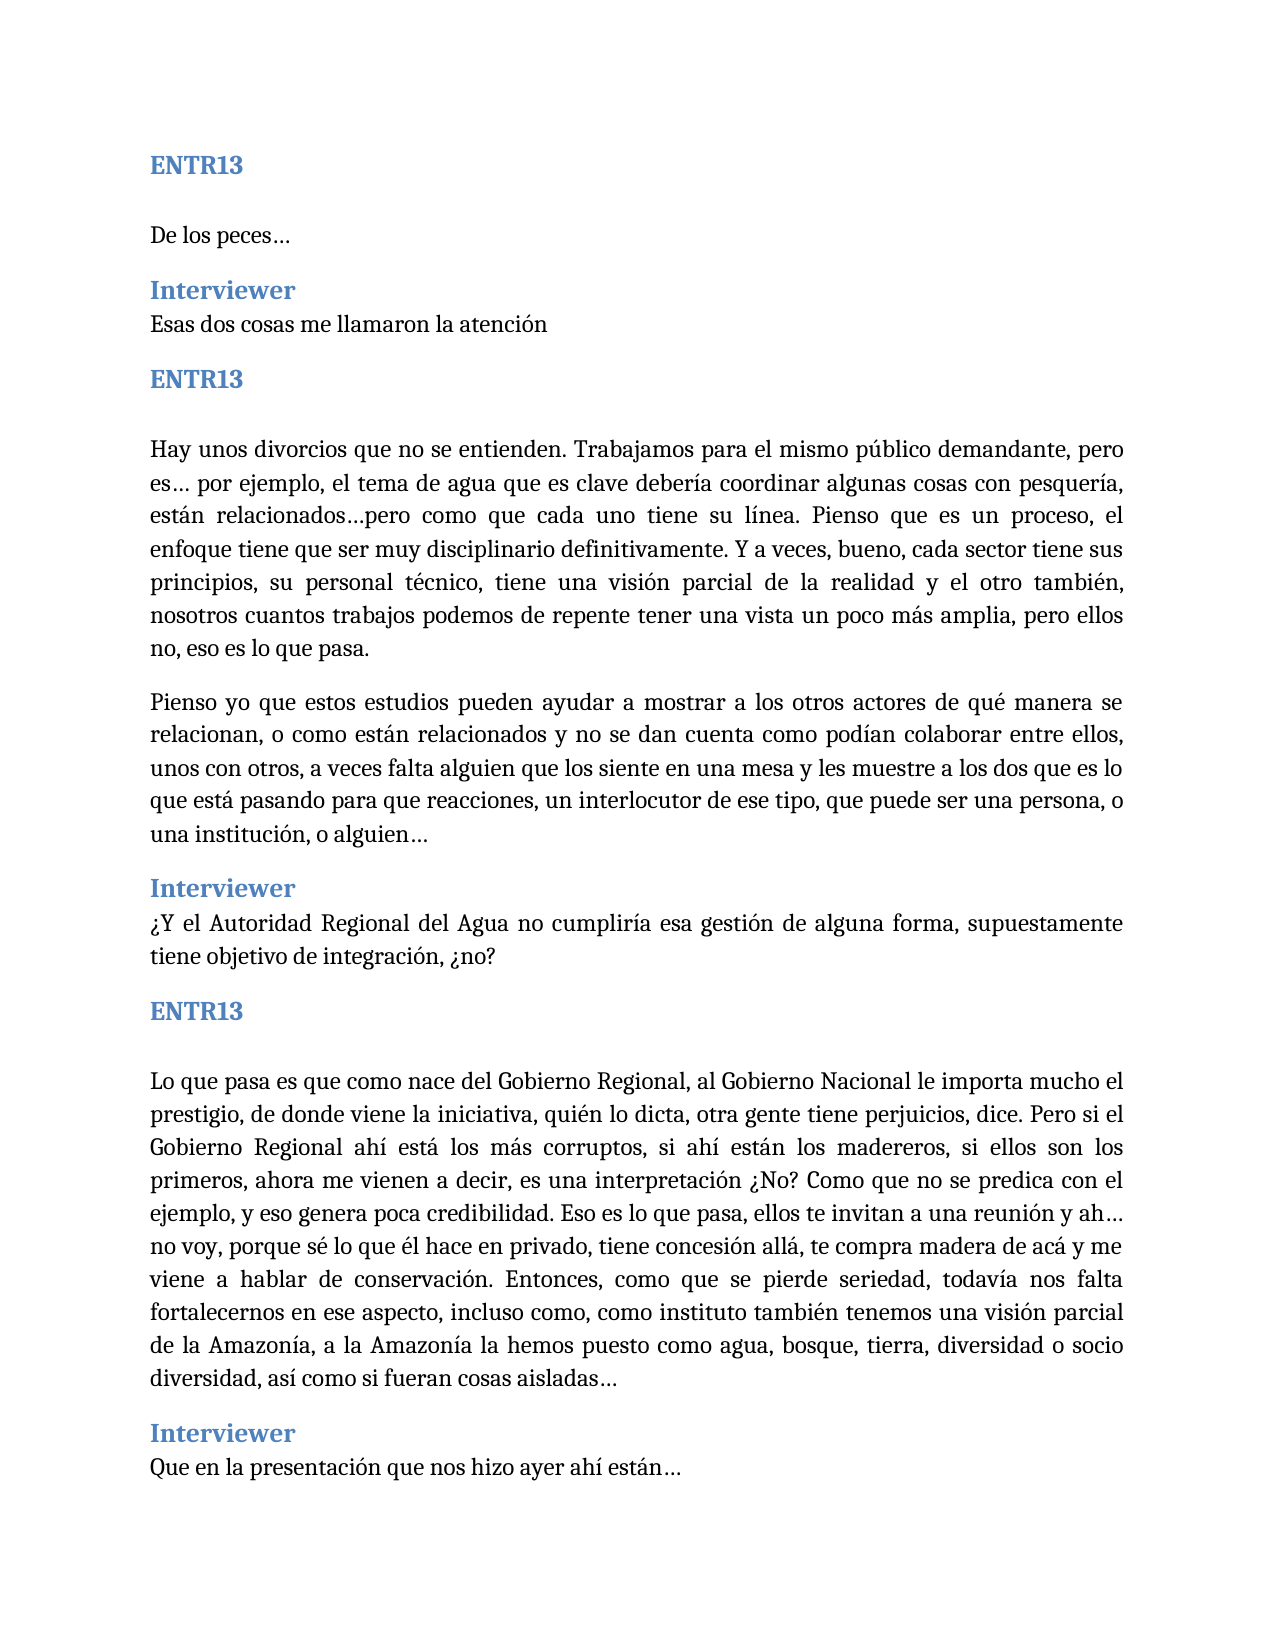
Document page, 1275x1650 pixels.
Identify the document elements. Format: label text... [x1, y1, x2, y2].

text Pienso yo que estos estudios pueden ayudar a mostrar a los otros actores de qué manera se relacionan, o como están relacionados y no se dan cuenta como podían colaborar entre ellos, unos con otros, a veces falta alguien que los siente en una mesa y les muestre a los dos que es lo que está pasando para que reacciones, un interlocutor de ese tipo, que puede ser una persona, o una institución, o alguien… [150, 687, 1125, 848]
text ENTR13 Hay unos divorcios que no se entienden. Trabajamos para el mismo público demandante, pero es… por ejemplo, el tema de agua que es clave debería coordinar algunas cosas con pesquería, están relacionados…pero como que cada uno tiene su línea. Pienso que es un proceso, el enfoque tiene que ser muy disciplinario definitivamente. Y a veces, bueno, cada sector tiene sus principios, su personal técnico, tiene una visión parcial de la realidad y el otro también, nosotros cuantos trabajos podemos de repente tener una vista un poco más amplia, pero ellos no, eso es lo que pasa. [150, 364, 1125, 662]
text ENTR13 De los peces… [150, 150, 1125, 250]
text ENTR13 Lo que pasa es que como nace del Gobierno Regional, al Gobierno Nacional le importa mucho el prestigio, de donde viene la iniciativa, quién lo dicta, otra gente tiene perjuicios, dice. Pero si el Gobierno Regional ahí está los más corruptos, si ahí están los madereros, si ellos son los primeros, ahora me vienen a decir, es una interpretación ¿No? Como que no se predica con el ejemplo, y eso genera poca credibilidad. Eso es lo que pasa, ellos te invitan a una reunión y ah…no voy, porque sé lo que él hace en privado, tiene concesión allá, te compra madera de acá y me viene a hablar de conservación. Entonces, como que se pierde seriedad, todavía nos falta fortalecernos en ese aspecto, incluso como, como instituto también tenemos una visión parcial de la Amazonía, a la Amazonía la hemos puesto como agua, bosque, tierra, diversidad o socio diversidad, así como si fueran cosas aisladas… [150, 996, 1125, 1393]
text Interviewer Esas dos cosas me llamaron la atención [150, 275, 1125, 339]
text Interviewer ¿Y el Autoridad Regional del Agua no cumpliría esa gestión de alguna forma, supuestamente tiene objetivo de integración, ¿no? [150, 873, 1125, 971]
text Interviewer Que en la presentación que nos hizo ayer ahí están… [150, 1418, 1125, 1482]
